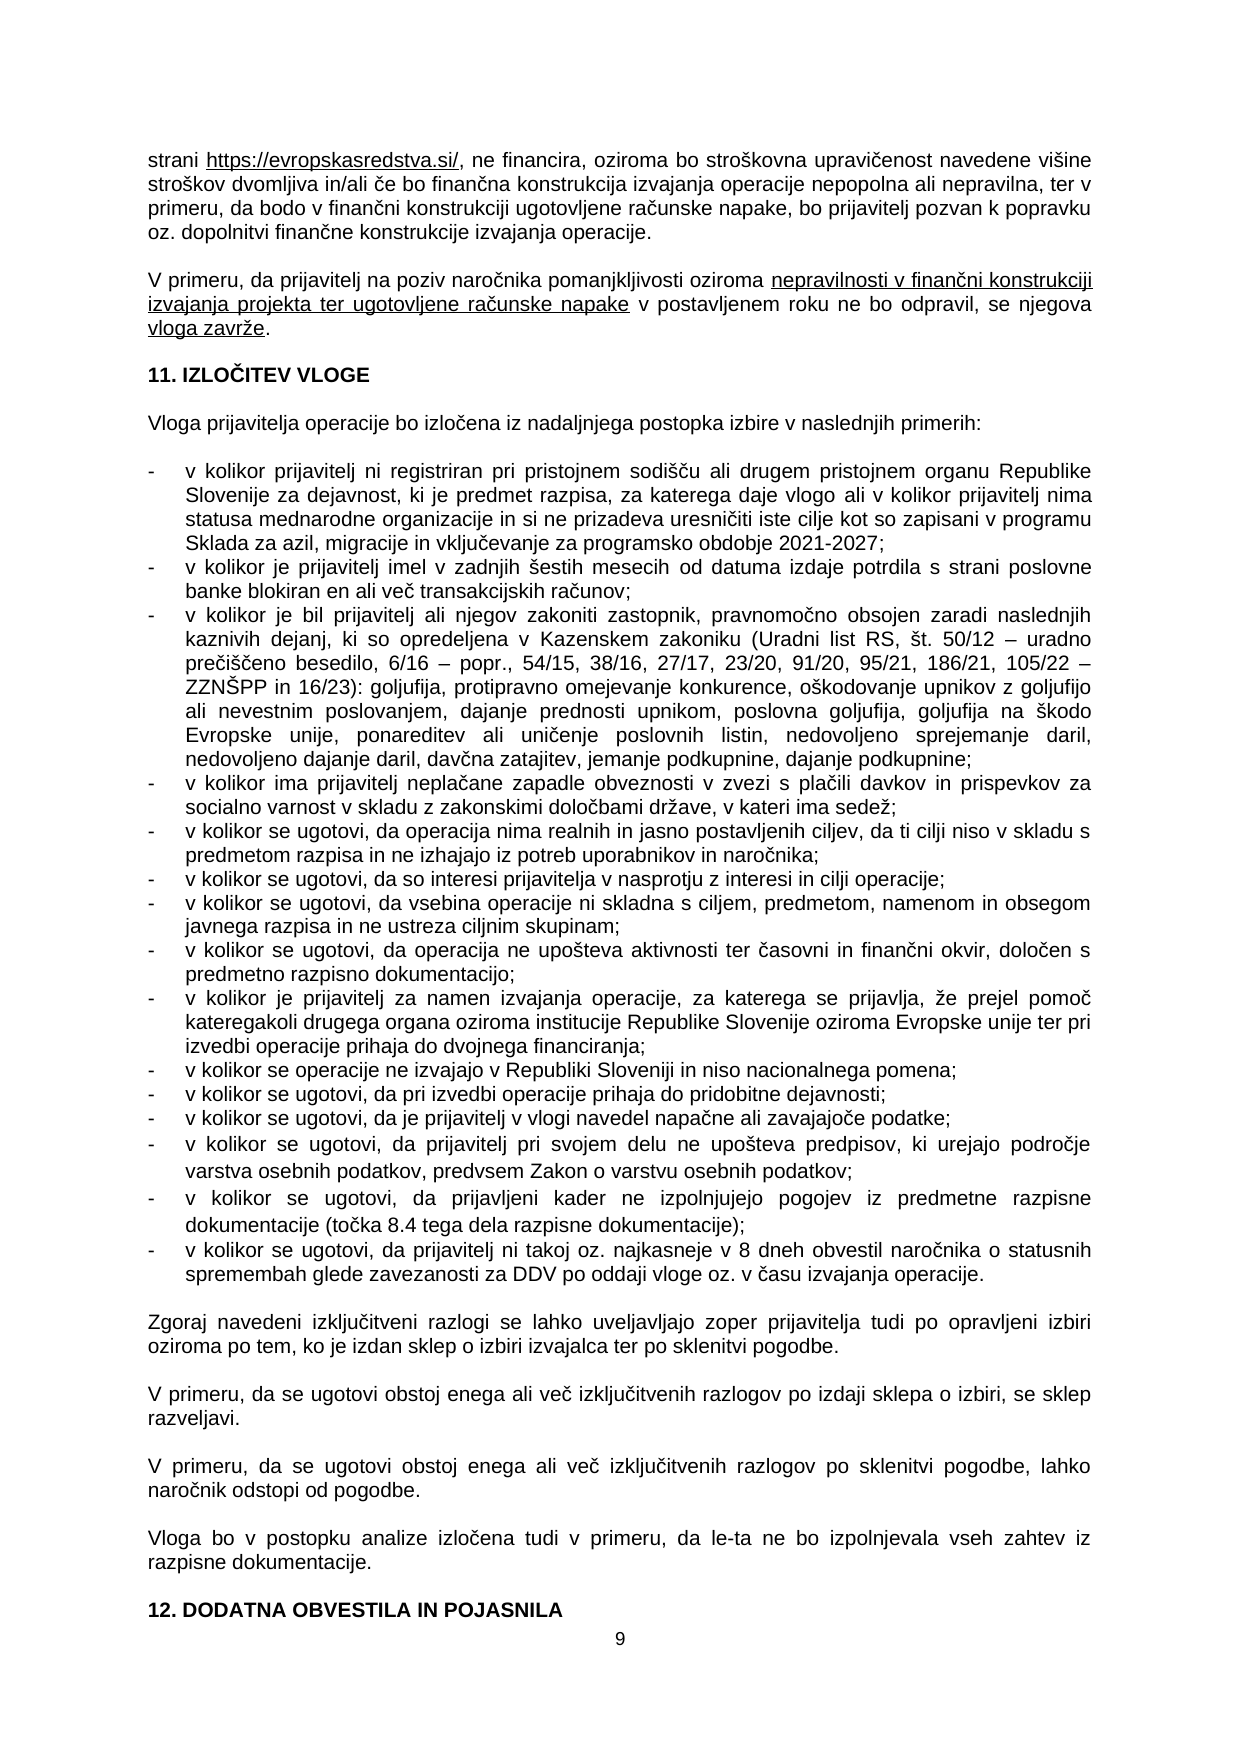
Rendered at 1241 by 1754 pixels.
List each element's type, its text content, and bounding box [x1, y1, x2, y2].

text V primeru, da se ugotovi obstoj enega ali več izključitvenih razlogov po sklenitvi pogodbe, lahko naročnik odstopi od pogodbe. [148, 1454, 1092, 1502]
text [148, 148, 1092, 243]
list v kolikor ima prijavitelj neplačane zapadle obveznosti v zvezi s plačili davkov in prispevkov za socialno varnost v skladu z zakonskimi določbami države, v kateri ima sedež; [148, 771, 1092, 818]
list v kolikor se ugotovi, da pri izvedbi operacije prihaja do pridobitne dejavnosti; [148, 1082, 1092, 1106]
list v kolikor prijavitelj ni registriran pri pristojnem sodišču ali drugem pristojnem organu Republike Slovenije za dejavnost, ki je predmet razpisa, za katerega daje vlogo ali v kolikor prijavitelj nima statusa mednarodne organizacije in si ne prizadeva uresničiti iste cilje kot so zapisani v programu Sklada za azil, migracije in vključevanje za programsko obdobje 2021-2027; [148, 459, 1092, 555]
list v kolikor se ugotovi, da prijavitelj ni takoj oz. najkasneje v 8 dneh obvestil naročnika o statusnih spremembah glede zavezanosti za DDV po oddaji vloge oz. v času izvajanja operacije. [148, 1238, 1092, 1286]
text V primeru, da se ugotovi obstoj enega ali več izključitvenih razlogov po izdaji sklepa o izbiri, se sklep razveljavi. [148, 1382, 1092, 1430]
list v kolikor se ugotovi, da prijavljeni kader ne izpolnjujejo pogojev iz predmetne razpisne dokumentacije (točka 8.4 tega dela razpisne dokumentacije); [148, 1184, 1092, 1238]
list v kolikor se ugotovi, da prijavitelj pri svojem delu ne upošteva predpisov, ki urejajo področje varstva osebnih podatkov, predvsem Zakon o varstvu osebnih podatkov; [148, 1130, 1092, 1184]
list v kolikor se ugotovi, da operacija ne upošteva aktivnosti ter časovni in finančni okvir, določen s predmetno razpisno dokumentacijo; [148, 938, 1092, 986]
list v kolikor se ugotovi, da vsebina operacije ni skladna s ciljem, predmetom, namenom in obsegom javnega razpisa in ne ustreza ciljnim skupinam; [148, 890, 1092, 938]
list v kolikor je bil prijavitelj ali njegov zakoniti zastopnik, pravnomočno obsojen zaradi naslednjih kaznivih dejanj, ki so opredeljena v Kazenskem zakoniku (Uradni list RS, št. 50/12 – uradno prečiščeno besedilo, 6/16 – popr., 54/15, 38/16, 27/17, 23/20, 91/20, 95/21, 186/21, 105/22 – ZZNŠPP in 16/23): goljufija, protipravno omejevanje konkurence, oškodovanje upnikov z goljufijo ali nevestnim poslovanjem, dajanje prednosti upnikom, poslovna goljufija, goljufija na škodo Evropske unije, ponareditev ali uničenje poslovnih listin, nedovoljeno sprejemanje daril, nedovoljeno dajanje daril, davčna zatajitev, jemanje podkupnine, dajanje podkupnine; [148, 603, 1092, 771]
text Zgoraj navedeni izključitveni razlogi se lahko uveljavljajo zoper prijavitelja tudi po opravljeni izbiri oziroma po tem, ko je izdan sklep o izbiri izvajalca ter po sklenitvi pogodbe. [148, 1310, 1092, 1358]
list v kolikor se operacije ne izvajajo v Republiki Sloveniji in niso nacionalnega pomena; [148, 1058, 1092, 1082]
text Vloga prijavitelja operacije bo izločena iz nadaljnjega postopka izbire v naslednjih primerih: [148, 411, 1092, 435]
text 11. IZLOČITEV VLOGE [148, 363, 1092, 387]
list v kolikor je prijavitelj za namen izvajanja operacije, za katerega se prijavlja, že prejel pomoč kateregakoli drugega organa oziroma institucije Republike Slovenije oziroma Evropske unije ter pri izvedbi operacije prihaja do dvojnega financiranja; [148, 986, 1092, 1058]
text V primeru, da prijavitelj na poziv naročnika pomanjkljivosti oziroma nepravilnosti v finančni konstrukciji izvajanja projekta ter ugotovljene računske napake v postavljenem roku ne bo odpravil, se njegova vloga zavrže. [148, 267, 1092, 339]
list v kolikor se ugotovi, da so interesi prijavitelja v nasprotju z interesi in cilji operacije; [148, 866, 1092, 890]
text 12. DODATNA OBVESTILA IN POJASNILA [148, 1598, 1092, 1622]
list v kolikor se ugotovi, da operacija nima realnih in jasno postavljenih ciljev, da ti cilji niso v skladu s predmetom razpisa in ne izhajajo iz potreb uporabnikov in naročnika; [148, 818, 1092, 866]
list v kolikor se ugotovi, da je prijavitelj v vlogi navedel napačne ali zavajajoče podatke; [148, 1106, 1092, 1130]
list v kolikor je prijavitelj imel v zadnjih šestih mesecih od datuma izdaje potrdila s strani poslovne banke blokiran en ali več transakcijskih računov; [148, 555, 1092, 603]
text Vloga bo v postopku analize izločena tudi v primeru, da le-ta ne bo izpolnjevala vseh zahtev iz razpisne dokumentacije. [148, 1526, 1092, 1574]
